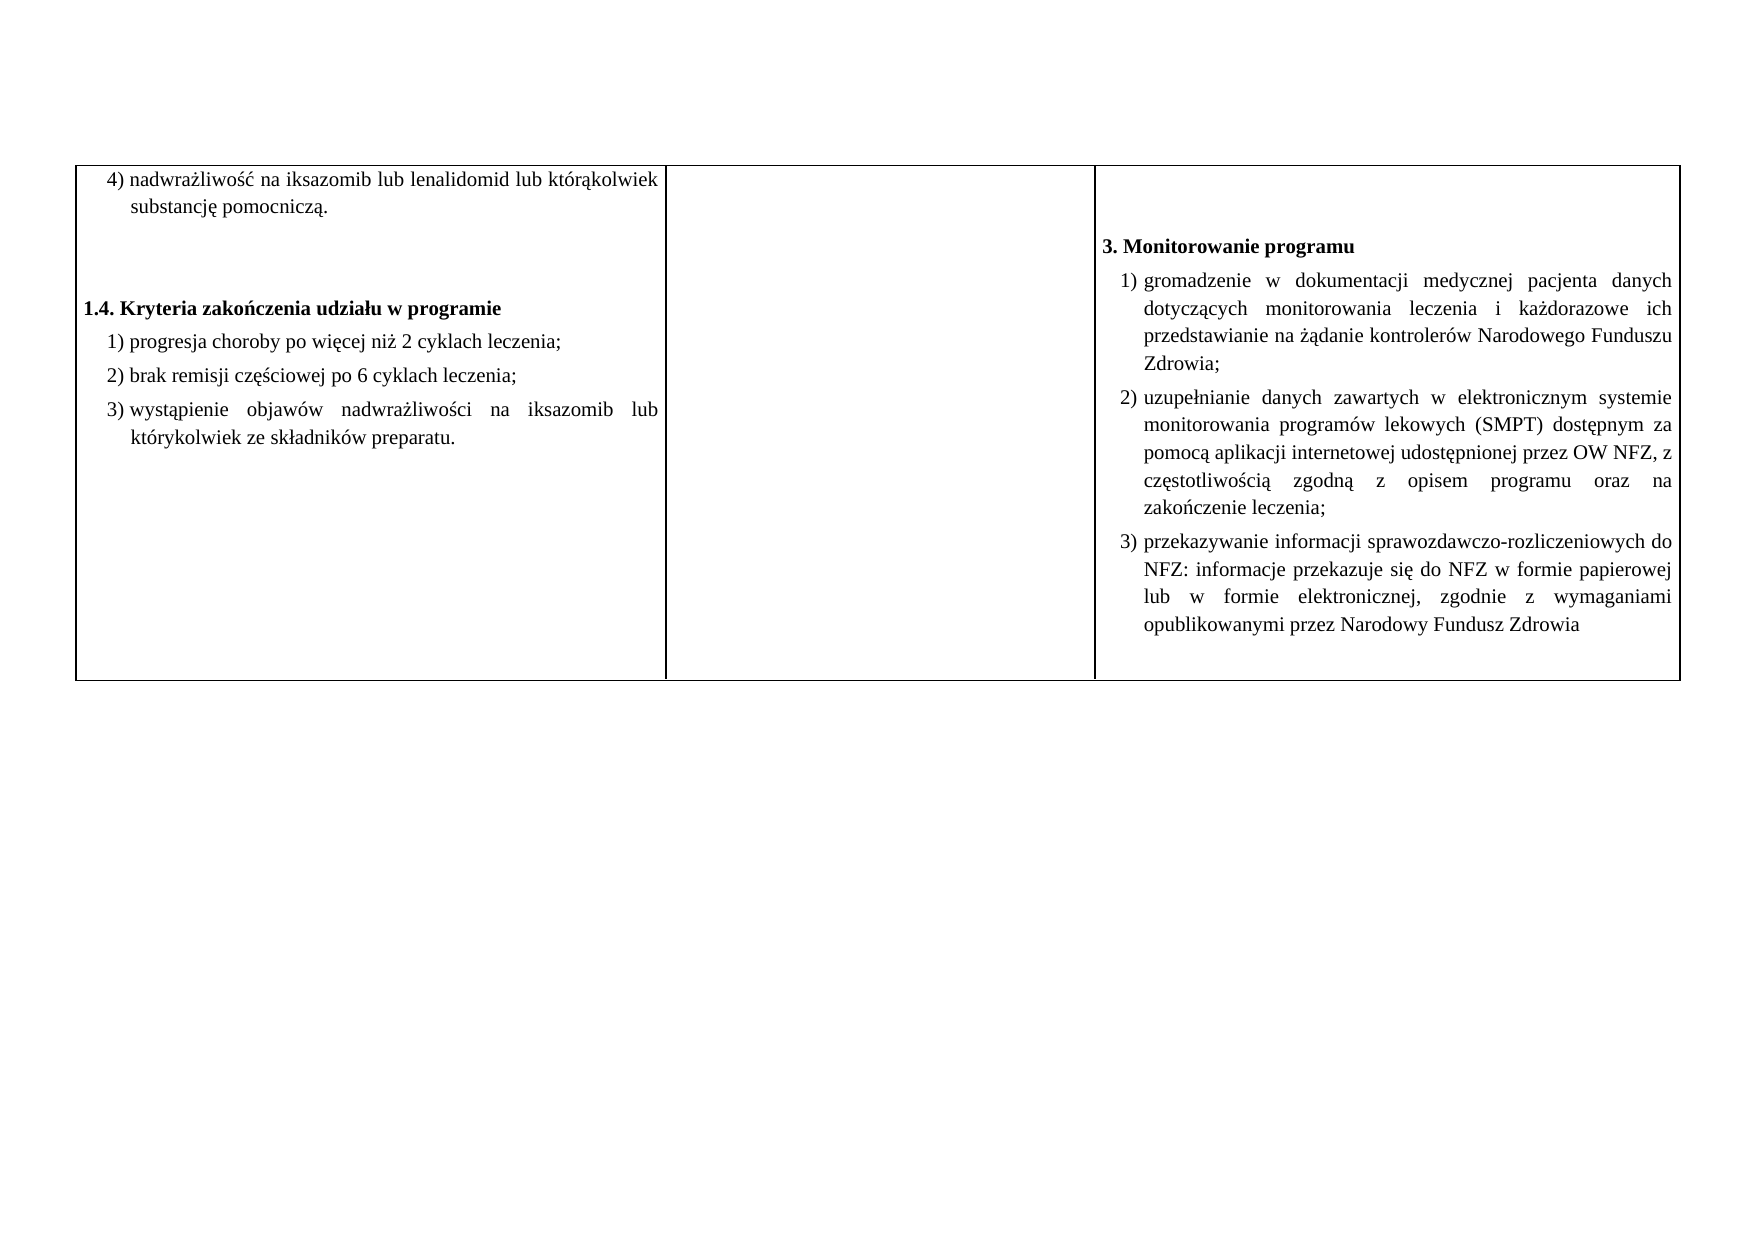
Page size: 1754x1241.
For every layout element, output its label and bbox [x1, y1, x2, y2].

table_cell [1096, 166, 1679, 679]
table_cell [77, 166, 665, 679]
table_cell [667, 166, 1094, 679]
